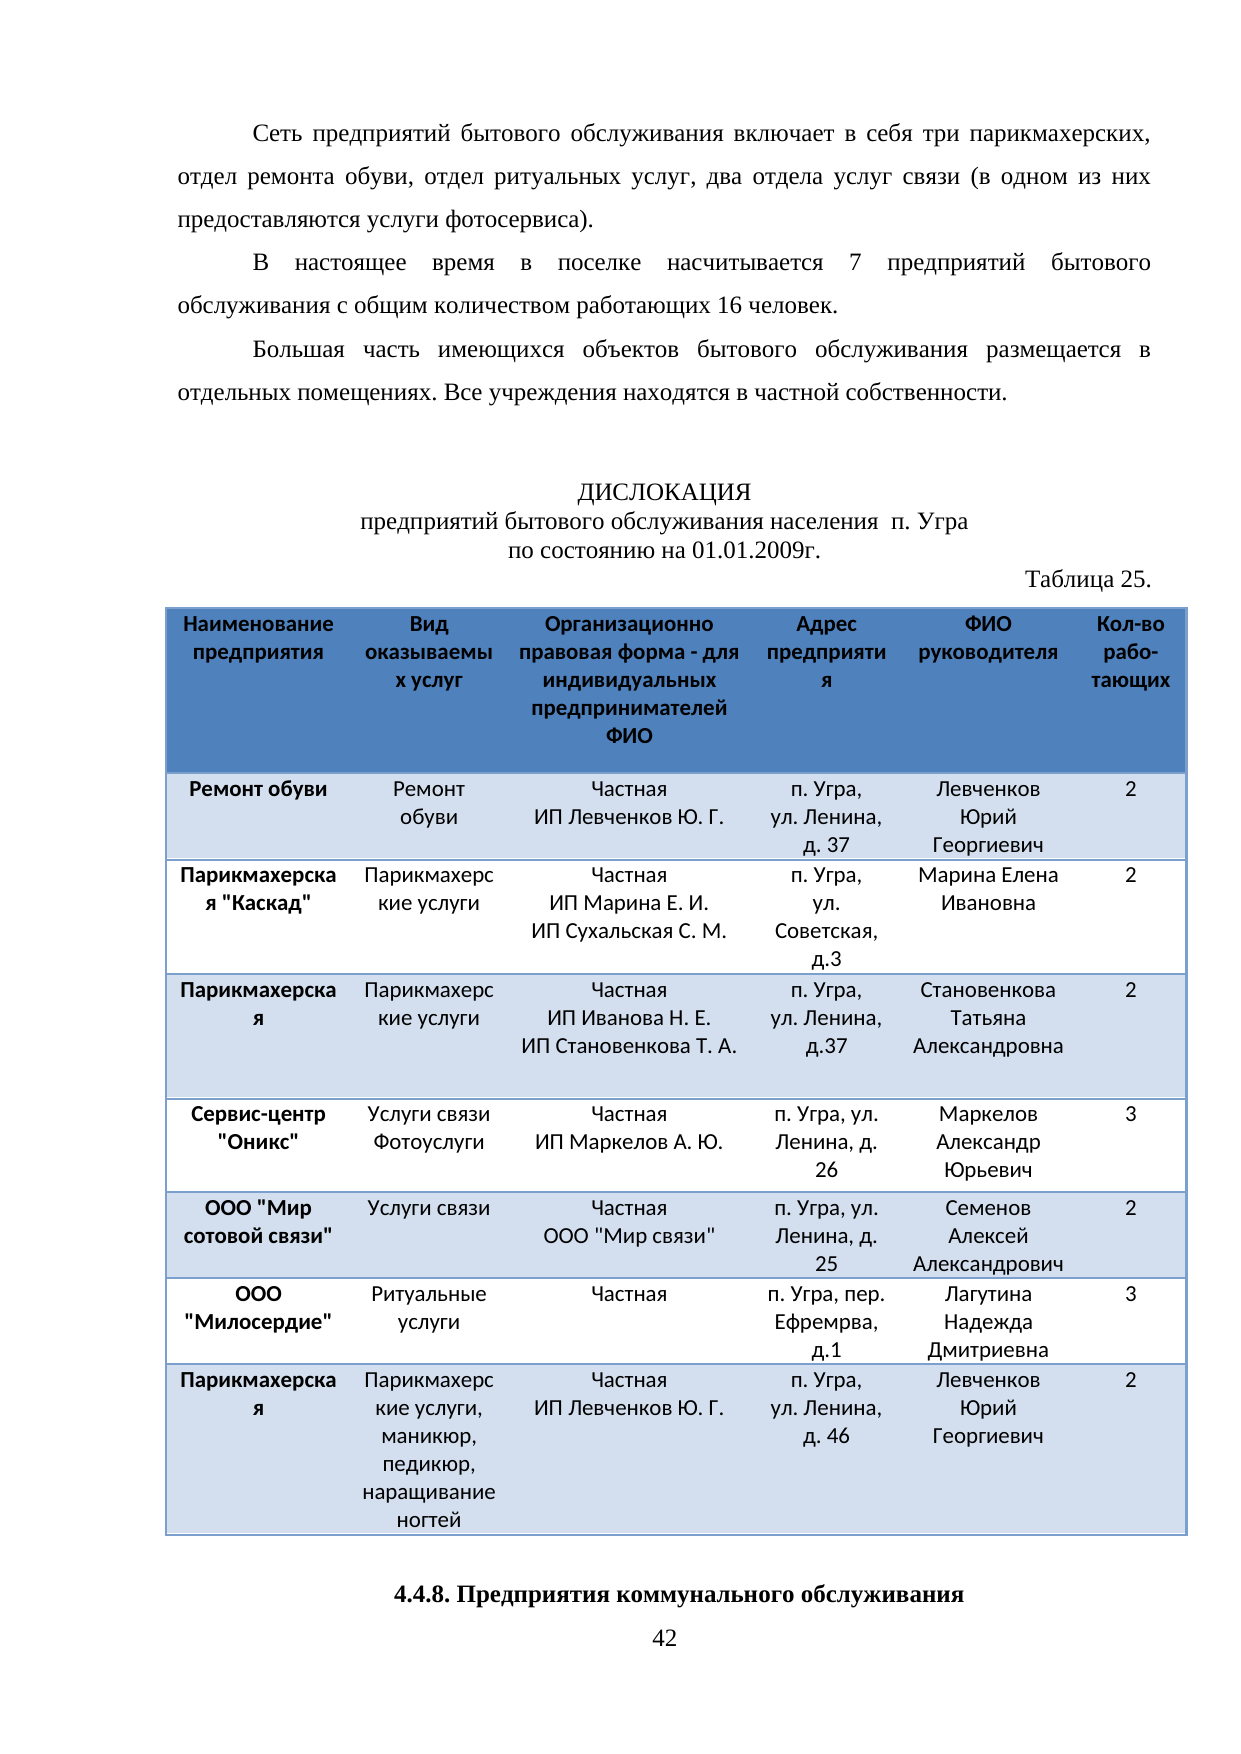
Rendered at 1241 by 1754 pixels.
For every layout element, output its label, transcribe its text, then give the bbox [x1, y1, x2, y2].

table_cell Парикмахерские услуги [351, 975, 507, 1097]
table_cell Парикмахерские услуги [351, 861, 507, 973]
table_cell Левченков Юрий Георгиевич [901, 1365, 1075, 1533]
table_cell Левченков Юрий Георгиевич [901, 774, 1075, 858]
table_header Организационно правовая форма - для индивидуальных предпринимателей ФИО [507, 609, 751, 772]
table_cell Маркелов Александр Юрьевич [901, 1100, 1075, 1191]
table_cell Услуги связи Фотоуслуги [351, 1100, 507, 1191]
table_cell п. Угра, ул. Ленина, д. 37 [751, 774, 901, 858]
table_cell Сервис-центр "Оникс" [167, 1100, 351, 1191]
table_cell п. Угра, ул. Ленина, д. 46 [751, 1365, 901, 1533]
text по состоянию на 01.01.2009г. [177, 535, 1152, 564]
table_cell 2 [1075, 861, 1185, 973]
table_cell Частная ИП Марина Е. И. ИП Сухальская С. М. [507, 861, 751, 973]
table_header Вид оказываемых услуг [351, 609, 507, 772]
table_cell Частная ИП Иванова Н. Е. ИП Становенкова Т. А. [507, 975, 751, 1097]
table_cell ООО "Милосердие" [167, 1279, 351, 1363]
table_cell п. Угра, ул. Ленина, д. 26 [751, 1100, 901, 1191]
table_cell Услуги связи [351, 1193, 507, 1277]
table_cell Семенов Алексей Александрович [901, 1193, 1075, 1277]
table_header Наименование предприятия [167, 609, 351, 772]
text предприятий бытового обслуживания населения п. Угра [177, 506, 1152, 535]
table_cell 2 [1075, 975, 1185, 1097]
table_header Кол-во рабо-тающих [1075, 609, 1185, 772]
table_cell 2 [1075, 1365, 1185, 1533]
table_cell п. Угра, ул. Ленина, д.37 [751, 975, 901, 1097]
table_cell ООО "Мир сотовой связи" [167, 1193, 351, 1277]
text ДИСЛОКАЦИЯ [177, 477, 1152, 506]
table_cell Ремонт обуви [167, 774, 351, 858]
table_cell Лагутина Надежда Дмитриевна [901, 1279, 1075, 1363]
table_cell Марина Елена Ивановна [901, 861, 1075, 973]
table_cell Парикмахерские услуги, маникюр, педикюр, наращивание ногтей [351, 1365, 507, 1533]
table_cell Частная ИП Левченков Ю. Г. [507, 774, 751, 858]
table_cell Частная ИП Маркелов А. Ю. [507, 1100, 751, 1191]
table_cell п. Угра, ул. Советская, д.3 [751, 861, 901, 973]
text Сеть предприятий бытового обслуживания включает в себя три парикмахерских, отдел ремонта обуви, отдел ритуальных услуг, два отдела услуг связи (в одном из них предоставляются услуги фотосервиса). [177, 118, 1152, 233]
table_cell Парикмахерская [167, 1365, 351, 1533]
table_cell п. Угра, пер. Ефремрва, д.1 [751, 1279, 901, 1363]
table_cell 3 [1075, 1100, 1185, 1191]
text В настоящее время в поселке насчитывается 7 предприятий бытового обслуживания с общим количеством работающих 16 человек. [177, 247, 1152, 319]
table_cell Частная [507, 1279, 751, 1363]
table_cell 2 [1075, 774, 1185, 858]
table_cell Ритуальные услуги [351, 1279, 507, 1363]
table_cell Ремонт обуви [351, 774, 507, 858]
table_cell Парикмахерская [167, 975, 351, 1097]
table_cell 2 [1075, 1193, 1185, 1277]
text Таблица 25. [177, 564, 1152, 592]
table_cell Становенкова Татьяна Александровна [901, 975, 1075, 1097]
table_header Адрес предприятия [751, 609, 901, 772]
table_cell Парикмахерская "Каскад" [167, 861, 351, 973]
table_cell п. Угра, ул. Ленина, д. 25 [751, 1193, 901, 1277]
table_cell Частная ООО "Мир связи" [507, 1193, 751, 1277]
table_cell Частная ИП Левченков Ю. Г. [507, 1365, 751, 1533]
table_cell 3 [1075, 1279, 1185, 1363]
table_header ФИО руководителя [901, 609, 1075, 772]
text Большая часть имеющихся объектов бытового обслуживания размещается в отдельных помещениях. Все учреждения находятся в частной собственности. [177, 334, 1152, 406]
text 4.4.8. Предприятия коммунального обслуживания [207, 1579, 1152, 1607]
